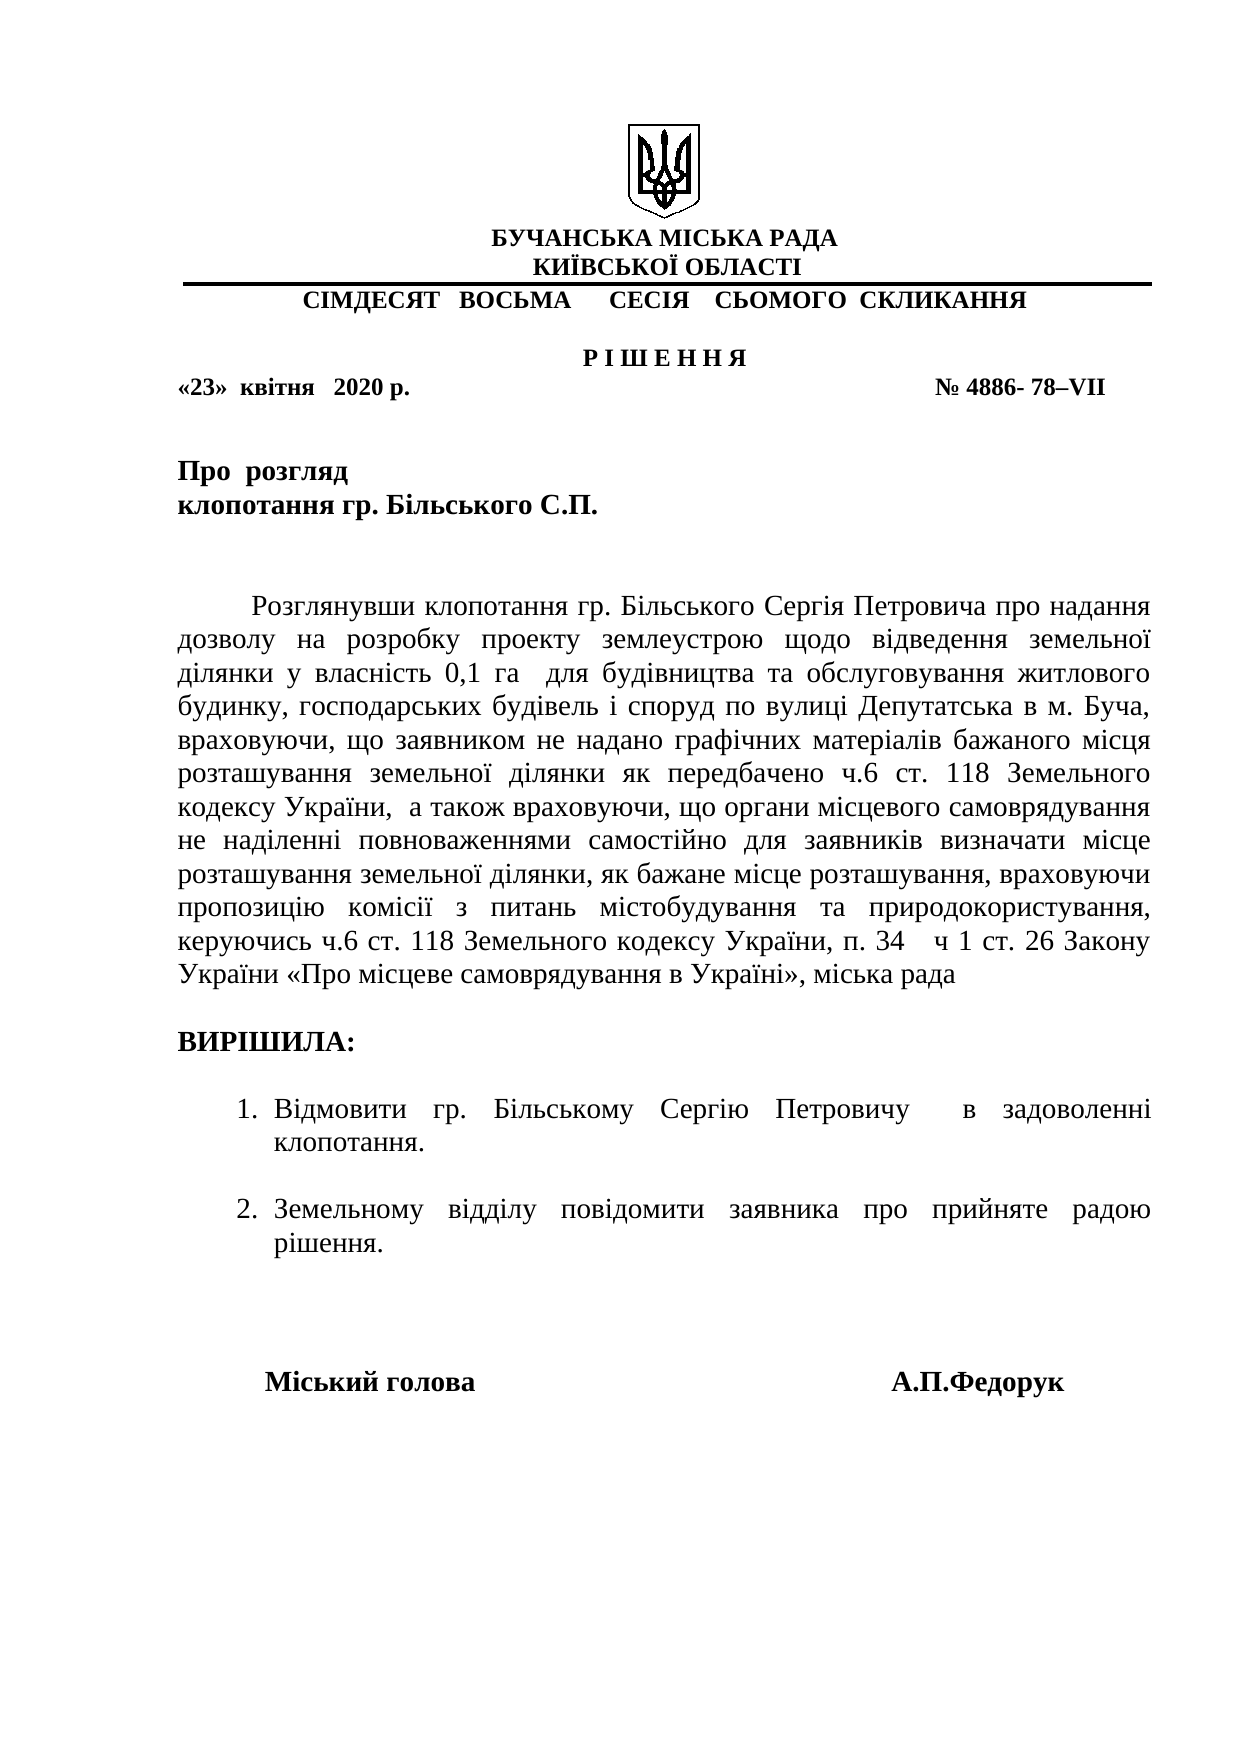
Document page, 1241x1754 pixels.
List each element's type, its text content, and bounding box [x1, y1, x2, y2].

text Міський голова А.П.Федорук [177, 1364, 1152, 1398]
text «23» квітня 2020 р. № 4886- 78–VІІ [177, 372, 1152, 401]
text КИЇВСЬКОЇ ОБЛАСТІ [183, 252, 1152, 282]
text ВИРІШИЛА: [177, 1024, 1152, 1057]
text СІМДЕСЯТ ВОСЬМА СЕСІЯ СЬОМОГО СКЛИКАННЯ [177, 286, 1152, 314]
text клопотання гр. Більського С.П. [177, 487, 1152, 521]
list Відмовити гр. Більському Сергію Петровичу в задоволенні клопотання. [236, 1091, 1152, 1158]
text Розглянувши клопотання гр. Більського Сергія Петровича про надання дозволу на розробку проекту землеустрою щодо відведення земельної ділянки у власність 0,1 га для будівництва та обслуговування житлового будинку, господарських будівель і споруд по вулиці Депутатська в м. Буча, враховуючи, що заявником не надано графічних матеріалів бажаного місця розташування земельної ділянки як передбачено ч.6 ст. 118 Земельного кодексу України, а також враховуючи, що органи місцевого самоврядування не наділенні повноваженнями самостійно для заявників визначати місце розташування земельної ділянки, як бажане місце розташування, враховуючи пропозицію комісії з питань містобудування та природокористування, керуючись ч.6 ст. 118 Земельного кодексу України, п. 34 ч 1 ст. 26 Закону України «Про місцеве самоврядування в Україні», міська рада [177, 588, 1152, 990]
text Про розгляд [177, 453, 1152, 487]
list Земельному відділу повідомити заявника про прийняте радою рішення. [236, 1191, 1152, 1258]
text БУЧАНСЬКА МІСЬКА РАДА [177, 223, 1152, 252]
text Р І Ш Е Н Н Я [177, 343, 1152, 372]
